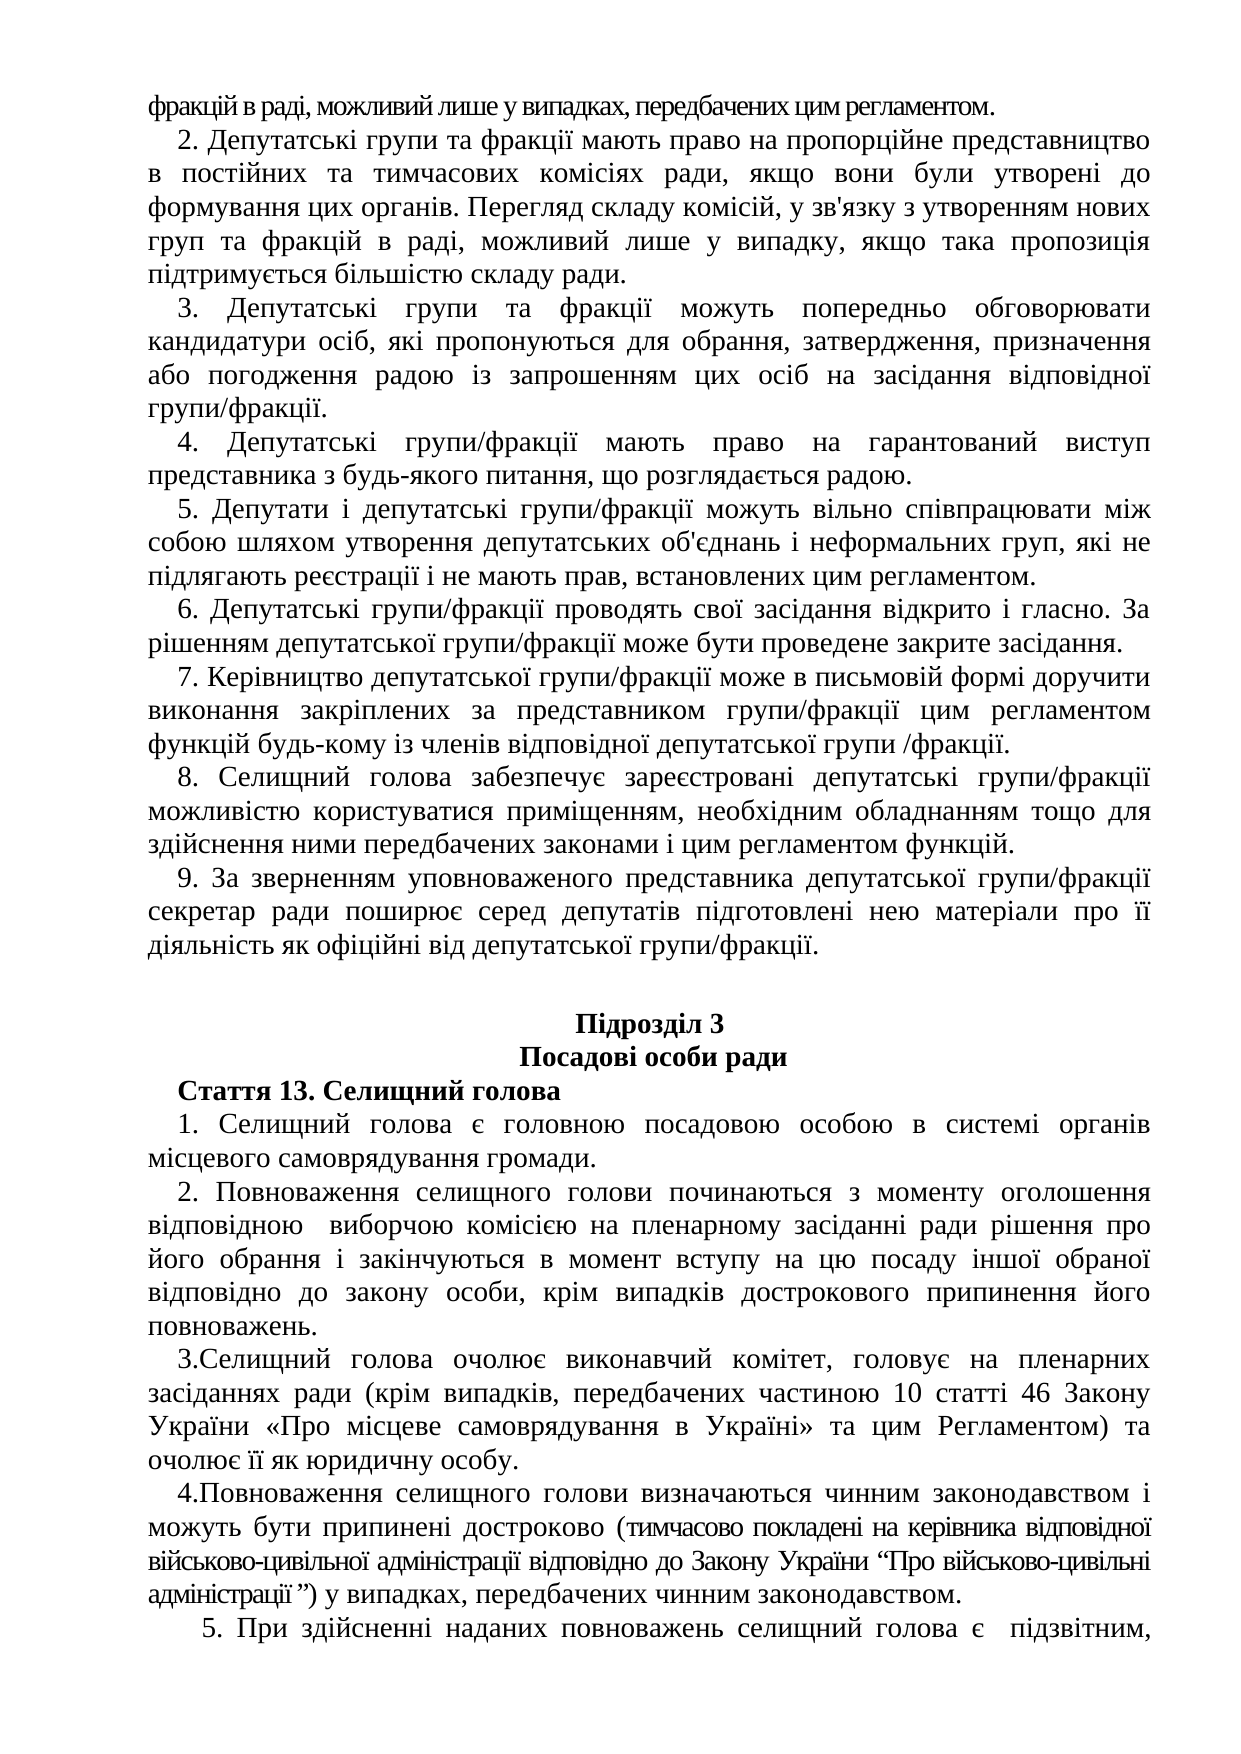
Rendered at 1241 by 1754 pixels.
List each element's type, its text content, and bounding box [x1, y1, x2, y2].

text 4.Повноваження селищного голови визначаються чинним законодавством і можуть бути припинені достроково (тимчасово покладені на керівника відповідної військово-цивільної адміністрації відповідно до Закону України “Про військово-цивільні адміністрації ”) у випадках, передбачених чинним законодавством. [317, 1576, 1152, 1610]
text 4.Повноваження селищного голови визначаються чинним законодавством і можуть бути припинені достроково (тимчасово покладені на керівника відповідної військово-цивільної адміністрації відповідно до Закону України “Про військово-цивільні адміністрації ”) у випадках, передбачених чинним законодавством. [148, 1476, 1152, 1543]
text 7. Керівництво депутатської групи/фракції може в письмовій формі доручити виконання закріплених за представником групи/фракції цим регламентом функцій будь-кому із членів відповідної депутатської групи /фракції. [148, 659, 1152, 759]
text 2. Повноваження селищного голови починаються з моменту оголошення відповідною виборчою комісією на пленарному засіданні ради рішення про його обрання і закінчуються в момент вступу на цю посаду іншої обраної відповідно до закону особи, крім випадків дострокового припинення його повноважень. [148, 1174, 1152, 1341]
text Підрозділ 3 [148, 1006, 1152, 1039]
text 2. Депутатські групи та фракції мають право на пропорційне представництво в постійних та тимчасових комісіях ради, якщо вони були утворені до формування цих органів. Перегляд складу комісій, у зв'язку з утворенням нових груп та фракцій в раді, можливий лише у випадку, якщо така пропозиція підтримується більшістю складу ради. [148, 122, 1152, 290]
text 6. Депутатські групи/фракції проводять свої засідання відкрито і гласно. За рішенням депутатської групи/фракції може бути проведене закрите засідання. [148, 592, 1152, 659]
text Стаття 13. Селищний голова [148, 1073, 1152, 1107]
text 4. Депутатські групи/фракції мають право на гарантований виступ представника з будь-якого питання, що розглядається радою. [148, 424, 1152, 491]
text 1. Селищний голова є головною посадовою особою в системі органів місцевого самоврядування громади. [148, 1107, 1152, 1174]
text 5. Депутати і депутатські групи/фракції можуть вільно співпрацювати між собою шляхом утворення депутатських об'єднань і неформальних груп, які не підлягають реєстрації і не мають прав, встановлених цим регламентом. [148, 491, 1152, 592]
text 3.Селищний голова очолює виконавчий комітет, головує на пленарних засіданнях ради (крім випадків, передбачених частиною 10 статті 46 Закону України «Про місцеве самоврядування в Україні» та цим Регламентом) та очолює її як юридичну особу. [148, 1341, 1152, 1476]
text 9. За зверненням уповноваженого представника депутатської групи/фракції секретар ради поширює серед депутатів підготовлені нею матеріали про її діяльність як офіційні від депутатської групи/фракції. [148, 860, 1152, 961]
text 3. Депутатські групи та фракції можуть попередньо обговорювати кандидатури осіб, які пропонуються для обрання, затвердження, призначення або погодження радою із запрошенням цих осіб на засідання відповідної групи/фракції. [148, 290, 1152, 424]
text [148, 1610, 1152, 1643]
text Посадові особи ради [148, 1039, 1152, 1073]
text 8. Селищний голова забезпечує зареєстровані депутатські групи/фракції можливістю користуватися приміщенням, необхідним обладнанням тощо для здійснення ними передбачених законами і цим регламентом функцій. [148, 759, 1152, 860]
